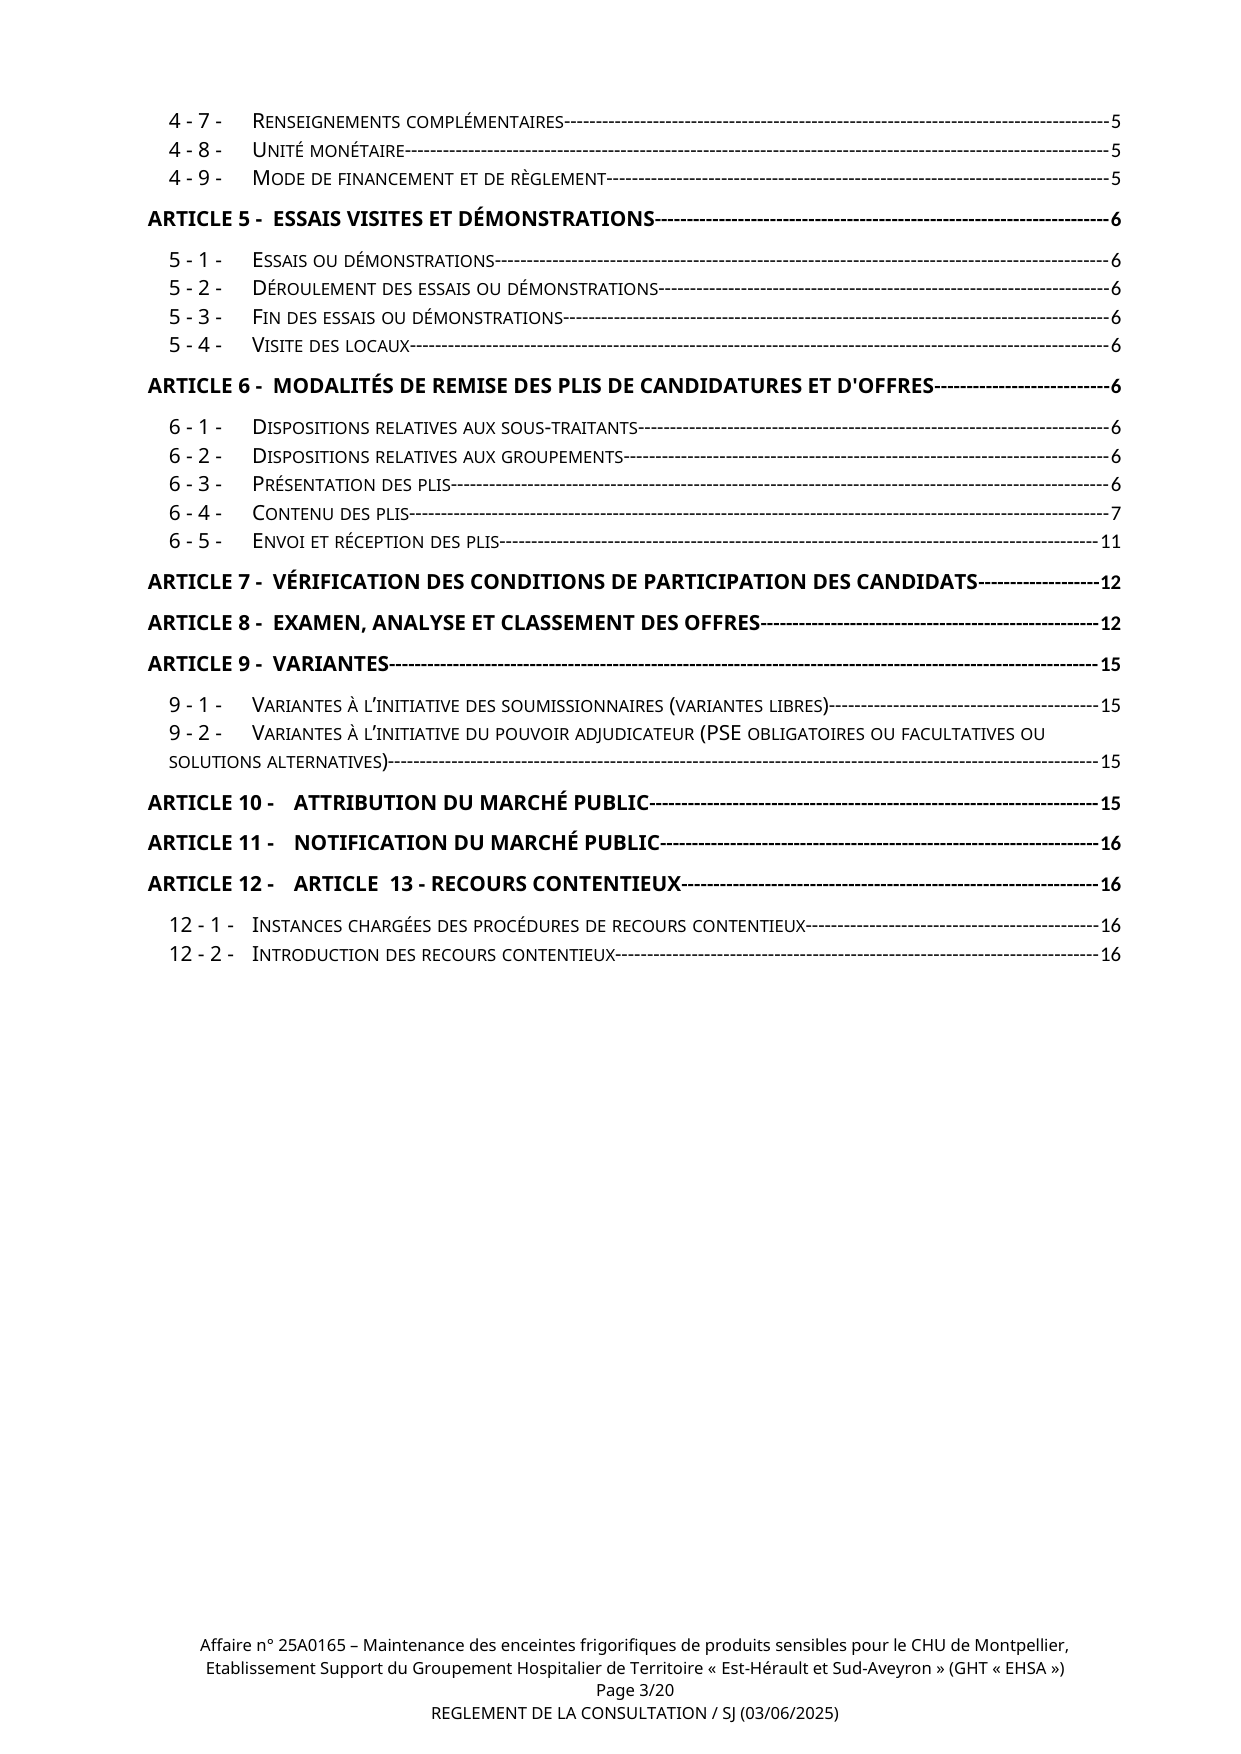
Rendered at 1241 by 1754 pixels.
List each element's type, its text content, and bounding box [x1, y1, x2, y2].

text ARTICLE 6 - Modalités de remise des plis de candidatures et d'offres 6 [148, 371, 1122, 400]
text 5 - 2 - Déroulement des essais ou démonstrations 6 [168, 273, 1122, 302]
text 9 - 2 - Variantes à l’initiative du pouvoir adjudicateur (PSE obligatoires ou facultatives ou solutions alternatives) 15 [168, 718, 1122, 775]
text 6 - 5 - Envoi et réception des plis 11 [168, 526, 1122, 554]
text 6 - 1 - Dispositions relatives aux sous-traitants 6 [168, 412, 1122, 441]
text 4 - 8 - Unité monétaire 5 [168, 135, 1122, 163]
text ARTICLE 8 - Examen, analyse et classement des offres 12 [148, 608, 1122, 636]
text ARTICLE 12 - Article 13 - recours contentieux 16 [148, 869, 1122, 898]
text ARTICLE 5 - Essais visites et démonstrations 6 [148, 204, 1122, 233]
text 9 - 1 - Variantes à l’initiative des soumissionnaires (variantes libres) 15 [168, 690, 1122, 718]
text ARTICLE 10 - Attribution du marché public 15 [148, 788, 1122, 816]
text 12 - 2 - Introduction des recours contentieux 16 [168, 939, 1122, 967]
text 12 - 1 - Instances chargées des procédures de recours contentieux 16 [168, 910, 1122, 939]
text ARTICLE 7 - Vérification des conditions de participation des candidats 12 [148, 567, 1122, 595]
text ARTICLE 9 - Variantes 15 [148, 649, 1122, 677]
text 6 - 4 - Contenu des plis 7 [168, 498, 1122, 526]
text 4 - 7 - Renseignements complémentaires 5 [168, 106, 1122, 135]
text ARTICLE 11 - Notification du marché public 16 [148, 828, 1122, 857]
text 4 - 9 - Mode de financement et de règlement 5 [168, 163, 1122, 192]
text 5 - 1 - Essais ou démonstrations 6 [168, 245, 1122, 273]
text 5 - 3 - Fin des essais ou démonstrations 6 [168, 302, 1122, 330]
text 6 - 3 - Présentation des plis 6 [168, 469, 1122, 498]
text 5 - 4 - Visite des locaux 6 [168, 330, 1122, 359]
text 6 - 2 - Dispositions relatives aux groupements 6 [168, 441, 1122, 469]
